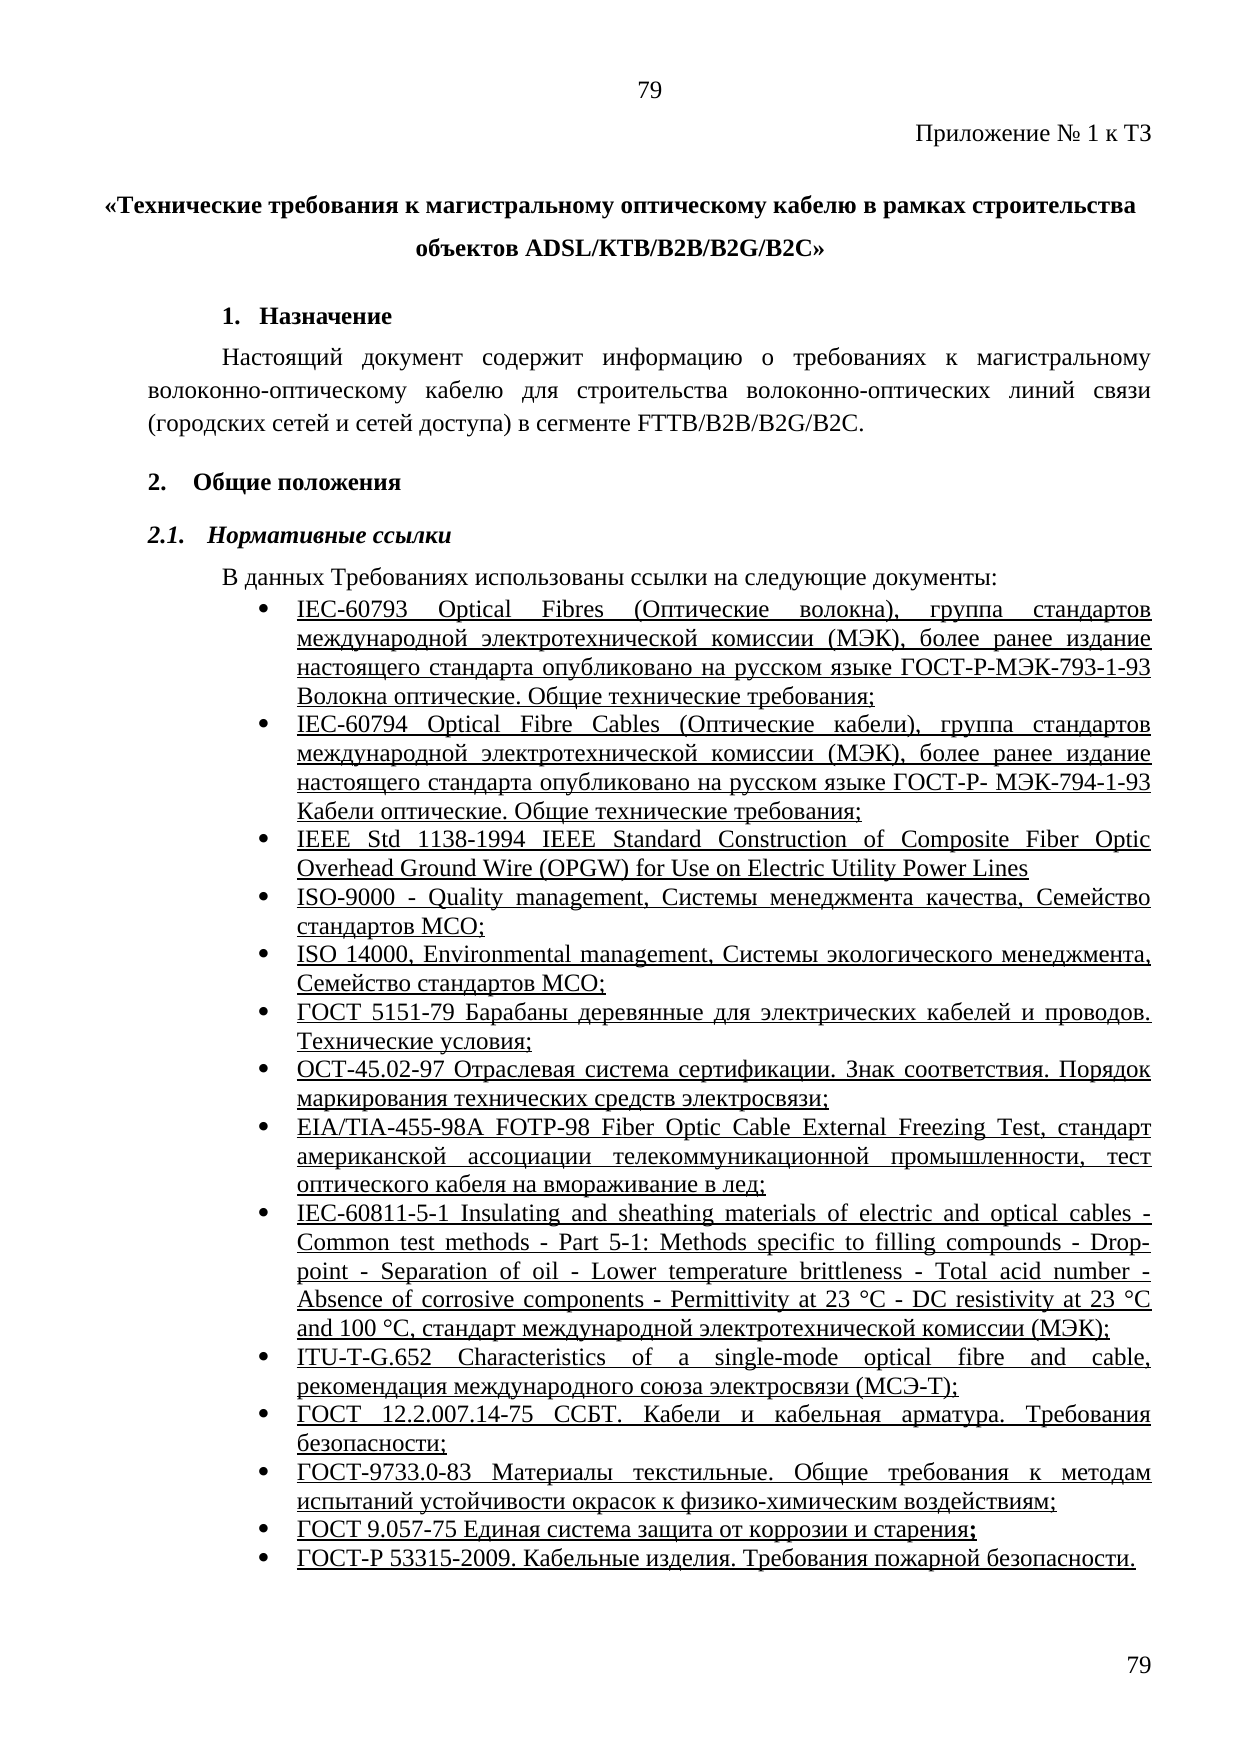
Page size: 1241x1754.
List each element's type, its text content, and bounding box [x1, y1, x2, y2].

list IEC-60794 Optical Fibre Cables (Оптические кабели), группа стандартов международной электротехнической комиссии (МЭК), более ранее издание настоящего стандарта опубликовано на русском языке ГОСТ-Р- МЭК-794-1-93 Кабели оптические. Общие технические требования; [259, 709, 1152, 824]
text Настоящий документ содержит информацию о требованиях к магистральному волоконно-оптическому кабелю для строительства волоконно-оптических линий связи (городских сетей и сетей доступа) в сегменте FTTB/B2B/B2G/B2C. [148, 342, 1152, 437]
list ГОСТ-9733.0-83 Материалы текстильные. Общие требования к методам испытаний устойчивости окрасок к физико-химическим воздействиям; [259, 1457, 1152, 1514]
list ГОСТ 5151-79 Барабаны деревянные для электрических кабелей и проводов. Технические условия; [259, 997, 1152, 1054]
list EIA/TIA-455-98A FOTP-98 Fiber Optic Cable External Freezing Test, стандарт американской ассоциации телекоммуникационной промышленности, тест оптического кабеля на вмораживание в лед; [259, 1112, 1152, 1198]
text «Технические требования к магистральному оптическому кабелю в рамках строительства объектов ADSL/КТВ/B2B/B2G/B2C» [89, 190, 1152, 262]
list ISO-9000 - Quality management, Системы менеджмента качества, Семейство стандартов МСО; [259, 882, 1152, 939]
list ОСТ-45.02-97 Отраслевая система сертификации. Знак соответствия. Порядок маркирования технических средств электросвязи; [259, 1054, 1152, 1112]
text Приложение № 1 к ТЗ [89, 118, 1152, 147]
list ГОСТ 9.057-75 Единая система защита от коррозии и старения; [259, 1514, 1152, 1543]
list IEEE Std 1138-1994 IEEE Standard Construction of Composite Fiber Optic Overhead Ground Wire (OPGW) for Use on Electric Utility Power Lines [259, 824, 1152, 882]
list IEC-60793 Optical Fibres (Оптические волокна), группа стандартов международной электротехнической комиссии (МЭК), более ранее издание настоящего стандарта опубликовано на русском языке ГОСТ-Р-МЭК-793-1-93 Волокна оптические. Общие технические требования; [259, 594, 1152, 709]
list Назначение [222, 301, 1152, 330]
text В данных Требованиях использованы ссылки на следующие документы: [148, 562, 1152, 590]
list ISO 14000, Environmental management, Системы экологического менеджмента, Семейство стандартов МСО; [259, 939, 1152, 997]
list ITU-T-G.652 Characteristics of a single-mode optical fibre and cable, рекомендация международного союза электросвязи (МСЭ-Т); [259, 1342, 1152, 1399]
list Нормативные ссылки [148, 520, 1152, 549]
list ГОСТ 12.2.007.14-75 ССБТ. Кабели и кабельная арматура. Требования безопасности; [259, 1399, 1152, 1457]
list Общие положения [148, 467, 1152, 495]
list ГОСТ-Р 53315-2009. Кабельные изделия. Требования пожарной безопасности. [259, 1543, 1152, 1572]
list IEC-60811-5-1 Insulating and sheathing materials of electric and optical cables - Common test methods - Part 5-1: Methods specific to filling compounds - Drop-point - Separation of oil - Lower temperature brittleness - Total acid number - Absence of corrosive components - Permittivity at 23 °C - DC resistivity at 23 °C and 100 °C, стандарт международной электротехнической комиссии (МЭК); [259, 1198, 1152, 1342]
